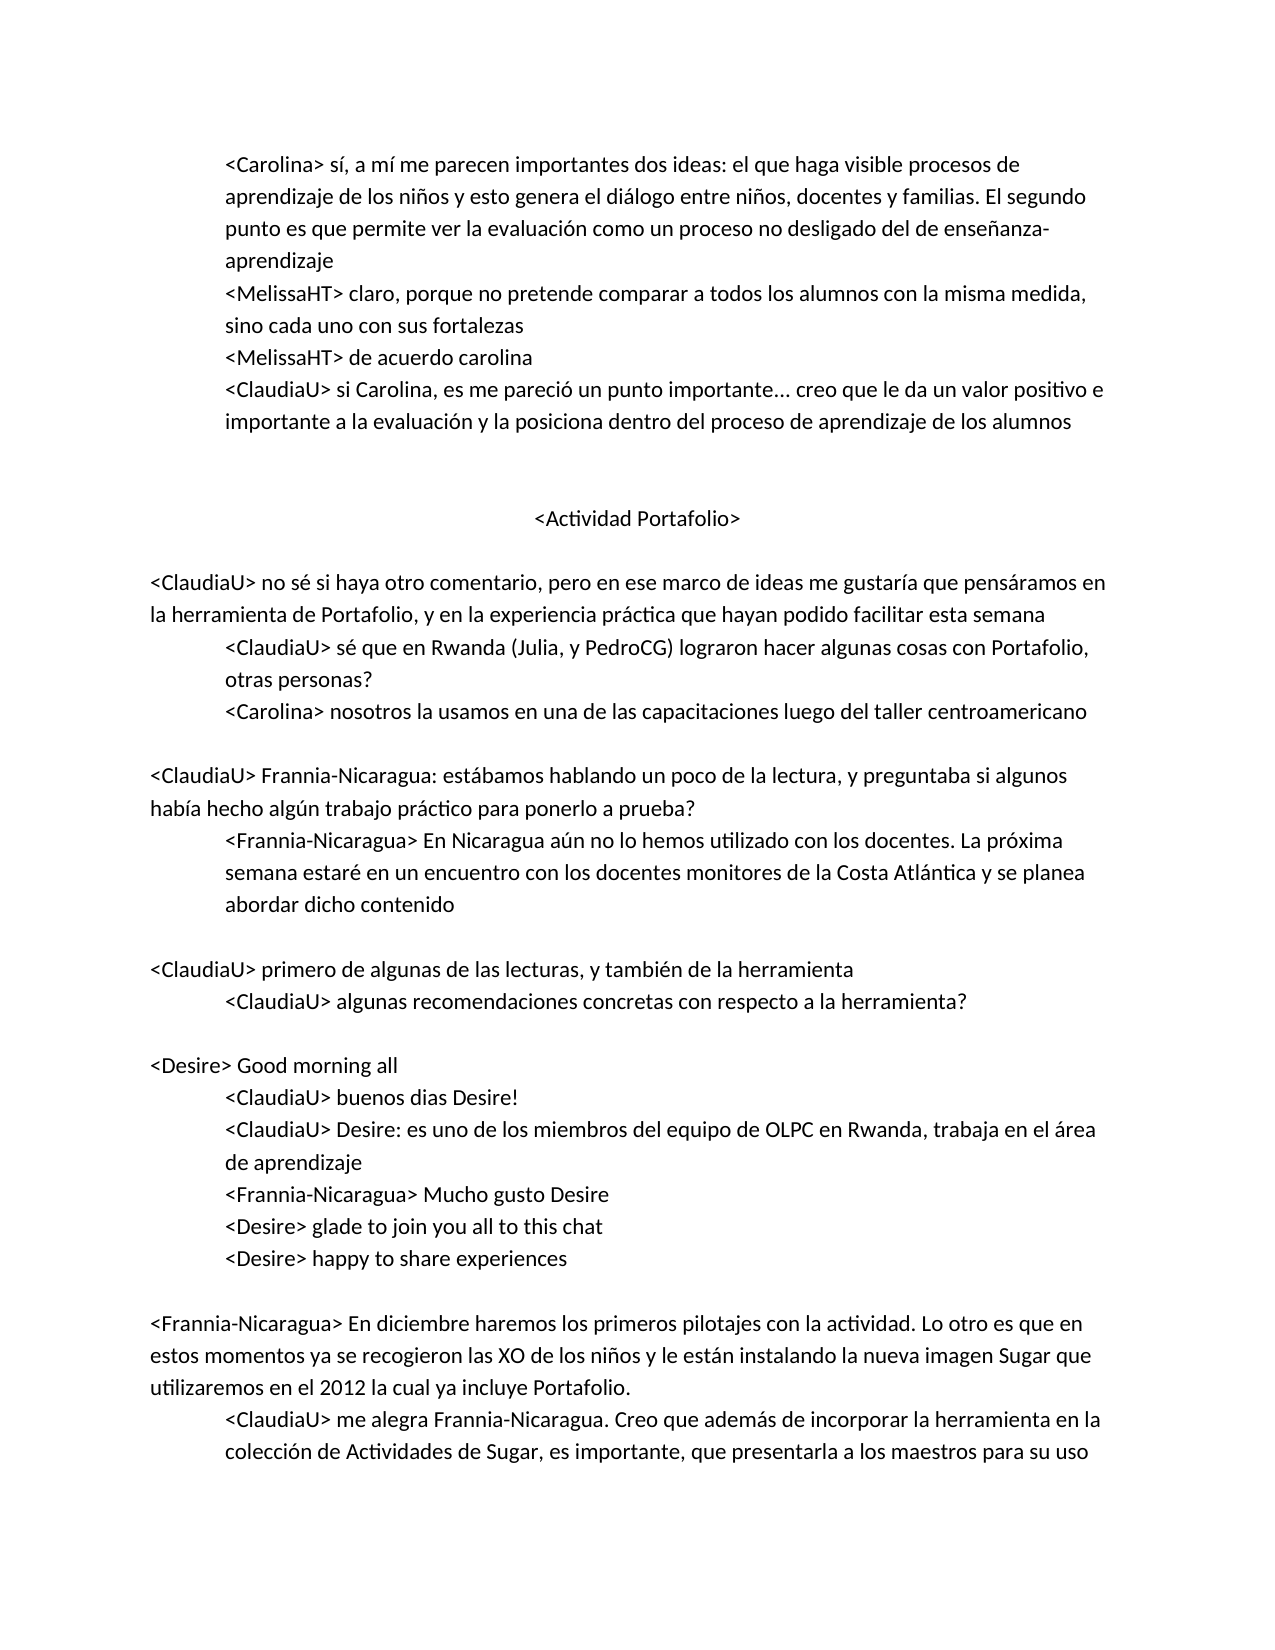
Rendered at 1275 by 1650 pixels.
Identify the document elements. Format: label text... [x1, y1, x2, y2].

text <ClaudiaU> algunas recomendaciones concretas con respecto a la herramienta? [150, 987, 1125, 1015]
text <Carolina> nosotros la usamos en una de las capacitaciones luego del taller centroamericano [150, 697, 1125, 725]
text <MelissaHT> de acuerdo carolina [150, 343, 1125, 371]
text <ClaudiaU> Frannia-Nicaragua: estábamos hablando un poco de la lectura, y preguntaba si algunos había hecho algún trabajo práctico para ponerlo a prueba? [150, 762, 1125, 822]
text <Desire> happy to share experiences [225, 1244, 1125, 1272]
text <ClaudiaU> buenos dias Desire! [150, 1083, 1125, 1111]
text <Desire> glade to join you all to this chat [225, 1212, 1125, 1240]
text <ClaudiaU> me alegra Frannia-Nicaragua. Creo que además de incorporar la herramienta en la colección de Actividades de Sugar, es importante, que presentarla a los maestros para su uso [225, 1405, 1125, 1466]
text <Frannia-Nicaragua> En diciembre haremos los primeros pilotajes con la actividad. Lo otro es que en estos momentos ya se recogieron las XO de los niños y le están instalando la nueva imagen Sugar que utilizaremos en el 2012 la cual ya incluye Portafolio. [150, 1309, 1125, 1401]
text <ClaudiaU> no sé si haya otro comentario, pero en ese marco de ideas me gustaría que pensáramos en la herramienta de Portafolio, y en la experiencia práctica que hayan podido facilitar esta semana [150, 568, 1125, 629]
text <ClaudiaU> si Carolina, es me pareció un punto importante... creo que le da un valor positivo e importante a la evaluación y la posiciona dentro del proceso de aprendizaje de los alumnos [225, 375, 1125, 436]
text <Actividad Portafolio> [150, 504, 1125, 532]
text <Frannia-Nicaragua> Mucho gusto Desire [150, 1180, 1125, 1208]
text <ClaudiaU> primero de algunas de las lecturas, y también de la herramienta [150, 955, 1125, 983]
text <Desire> Good morning all [150, 1051, 1125, 1079]
text <MelissaHT> claro, porque no pretende comparar a todos los alumnos con la misma medida, sino cada uno con sus fortalezas [225, 279, 1125, 339]
text <Frannia-Nicaragua> En Nicaragua aún no lo hemos utilizado con los docentes. La próxima semana estaré en un encuentro con los docentes monitores de la Costa Atlántica y se planea abordar dicho contenido [225, 826, 1125, 918]
text <Carolina> sí, a mí me parecen importantes dos ideas: el que haga visible procesos de aprendizaje de los niños y esto genera el diálogo entre niños, docentes y familias. El segundo punto es que permite ver la evaluación como un proceso no desligado del de enseñanza-aprendizaje [225, 150, 1125, 274]
text <ClaudiaU> sé que en Rwanda (Julia, y PedroCG) lograron hacer algunas cosas con Portafolio, otras personas? [225, 633, 1125, 693]
text <ClaudiaU> Desire: es uno de los miembros del equipo de OLPC en Rwanda, trabaja en el área de aprendizaje [225, 1116, 1125, 1176]
